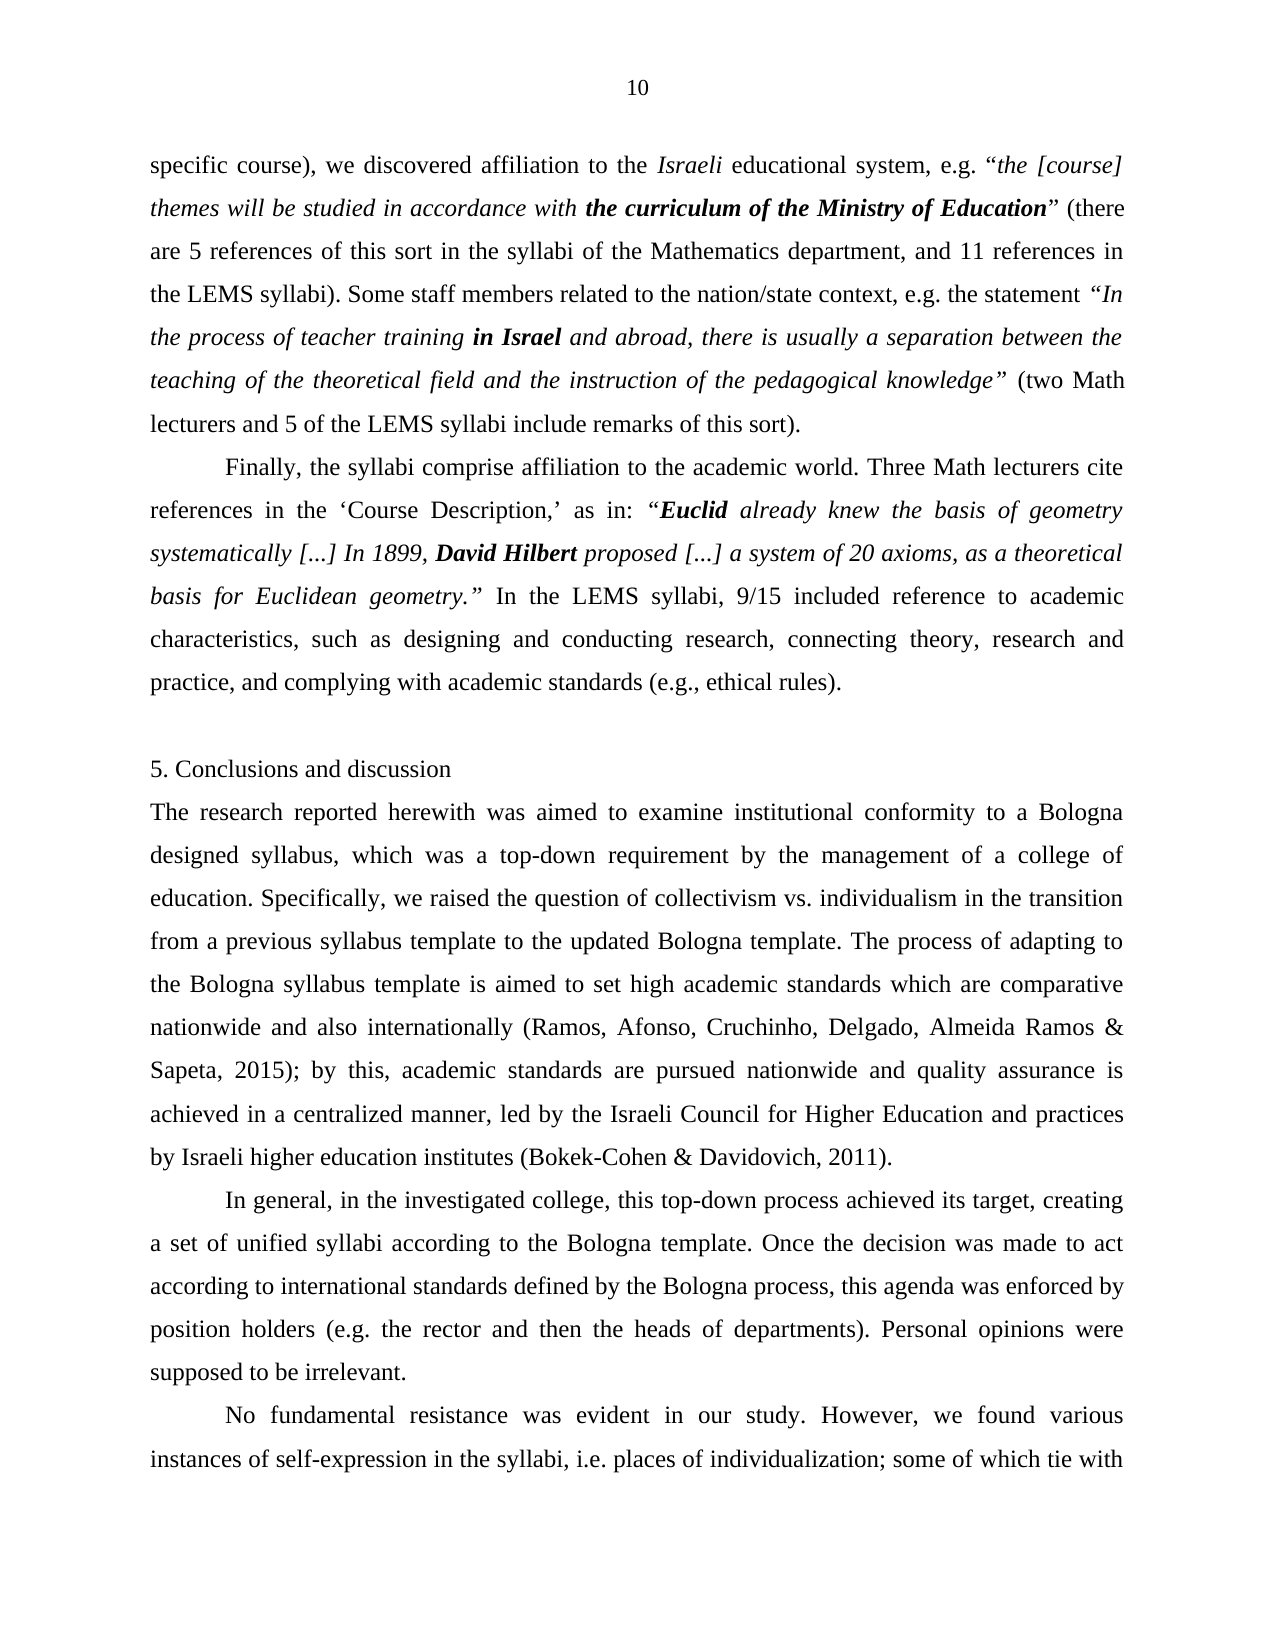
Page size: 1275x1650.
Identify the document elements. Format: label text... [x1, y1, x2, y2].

text Finally, the syllabi comprise affiliation to the academic world. Three Math lecturers cite references in the ‘Course Description,’ as in: “Euclid already knew the basis of geometry systematically [...] In 1899, David Hilbert proposed [...] a system of 20 axioms, as a theoretical basis for Euclidean geometry.” In the LEMS syllabi, 9/15 included reference to academic characteristics, such as designing and conducting research, connecting theory, research and practice, and complying with academic standards (e.g., ethical rules). [150, 452, 1125, 696]
text 5. Conclusions and discussion [150, 754, 1125, 782]
text The research reported herewith was aimed to examine institutional conformity to a Bologna designed syllabus, which was a top-down requirement by the management of a college of education. Specifically, we raised the question of collectivism vs. individualism in the transition from a previous syllabus template to the updated Bologna template. The process of adapting to the Bologna syllabus template is aimed to set high academic standards which are comparative nationwide and also internationally (Ramos, Afonso, Cruchinho, Delgado, Almeida Ramos & Sapeta, 2015); by this, academic standards are pursued nationwide and quality assurance is achieved in a centralized manner, led by the Israeli Council for Higher Education and practices by Israeli higher education institutes (Bokek‐Cohen & Davidovich, 2011). [150, 797, 1125, 1171]
text In general, in the investigated college, this top-down process achieved its target, creating a set of unified syllabi according to the Bologna template. Once the decision was made to act according to international standards defined by the Bologna process, this agenda was enforced by position holders (e.g. the rector and then the heads of departments). Personal opinions were supposed to be irrelevant. [150, 1185, 1125, 1386]
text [150, 150, 1125, 437]
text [150, 1401, 1125, 1472]
